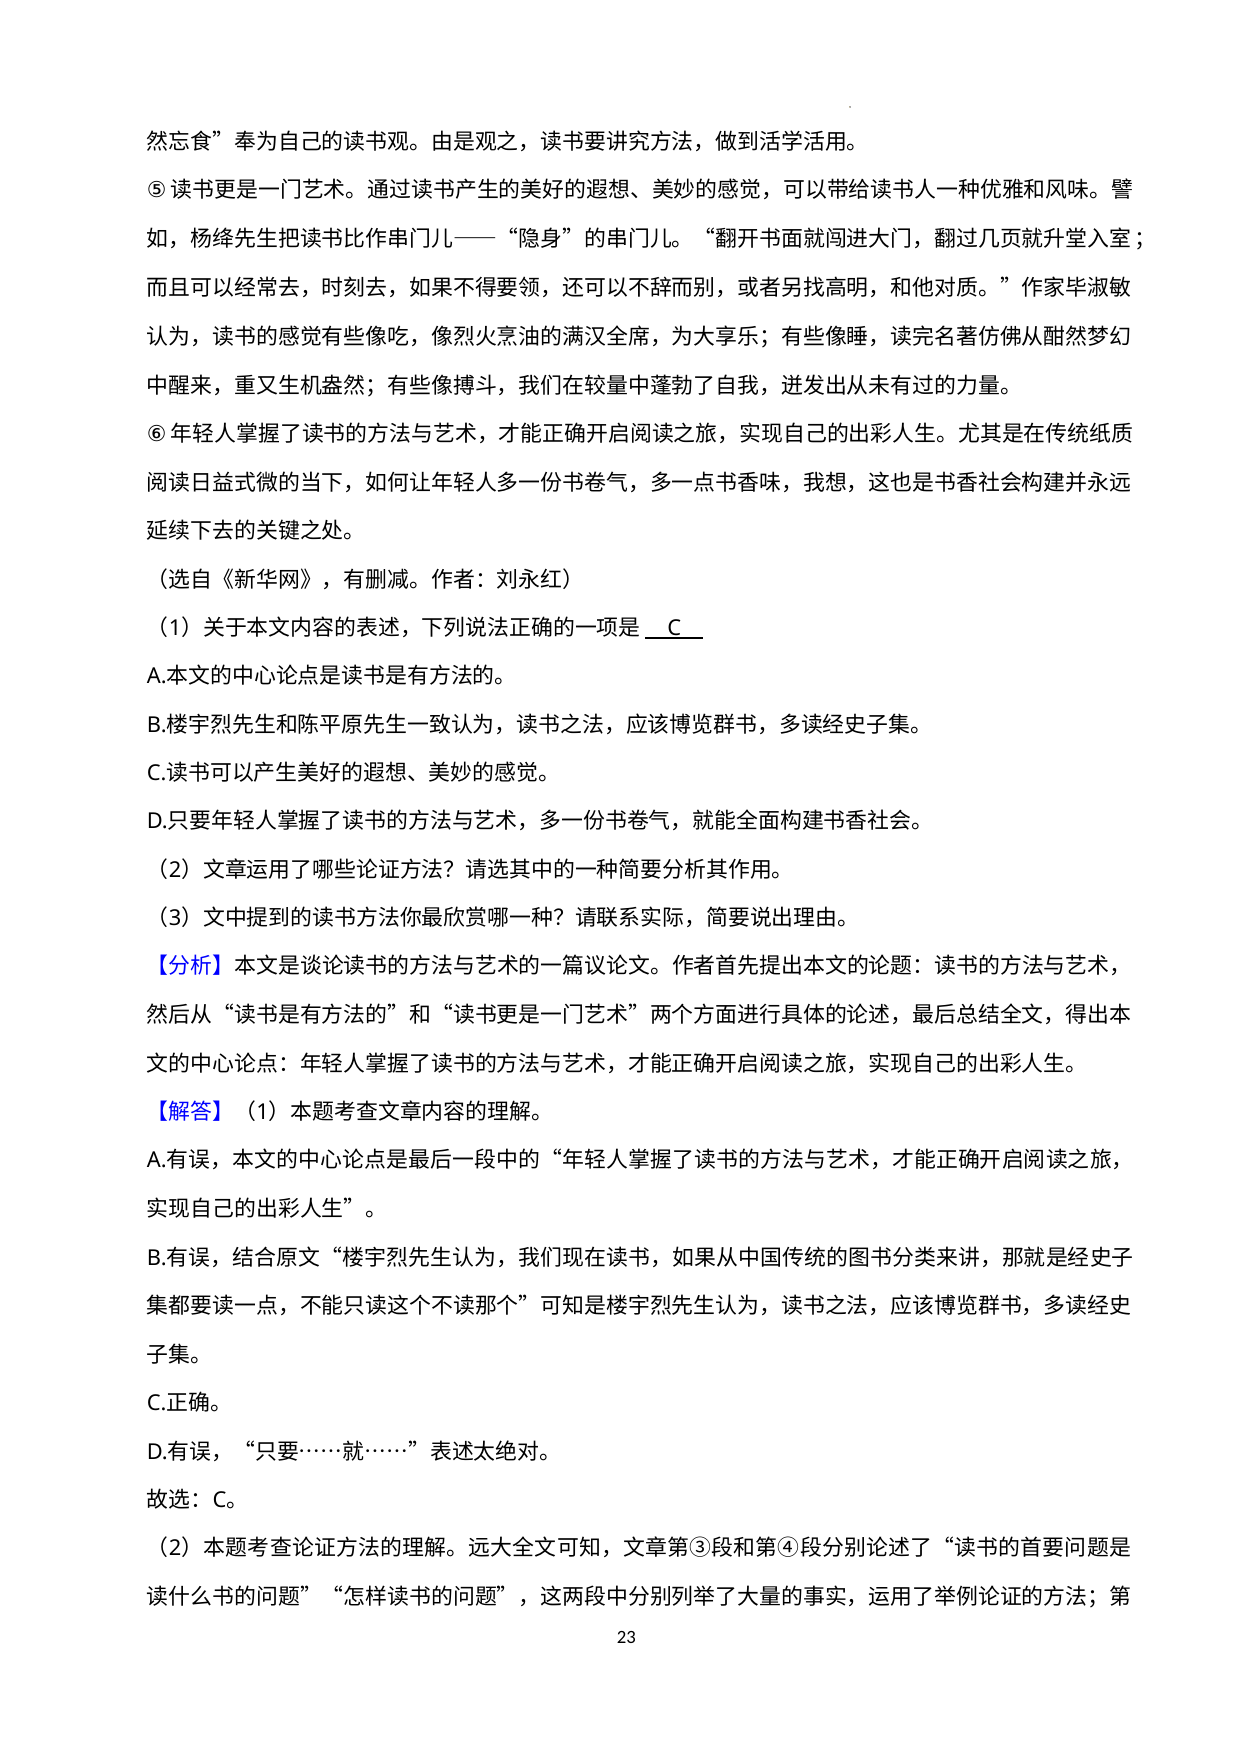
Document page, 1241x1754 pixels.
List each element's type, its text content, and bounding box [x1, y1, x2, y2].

text （3）文中提到的读书方法你最欣赏哪一种？请联系实际，简要说出理由。 [147, 900, 1134, 932]
text D.有误，“只要……就……”表述太绝对。 [147, 1433, 1134, 1466]
text 故选：C。 [147, 1482, 1134, 1514]
text （选自《新华网》，有删减。作者：刘永红） [147, 561, 1134, 594]
text B.有误，结合原文“楼宇烈先生认为，我们现在读书，如果从中国传统的图书分类来讲，那就是经史子集都要读一点，不能只读这个不读那个”可知是楼宇烈先生认为，读书之法，应该博览群书，多读经史子集。 [147, 1239, 1134, 1369]
text ⑤读书更是一门艺术。通过读书产生的美好的遐想、美妙的感觉，可以带给读书人一种优雅和风味。譬如，杨绛先生把读书比作串门儿——“隐身”的串门儿。“翻开书面就闯进大门，翻过几页就升堂入室；而且可以经常去，时刻去，如果不得要领，还可以不辞而别，或者另找高明，和他对质。”作家毕淑敏认为，读书的感觉有些像吃，像烈火烹油的满汉全席，为大享乐；有些像睡，读完名著仿佛从酣然梦幻中醒来，重又生机盎然；有些像搏斗，我们在较量中蓬勃了自我，迸发出从未有过的力量。 [147, 172, 1134, 400]
text C.正确。 [147, 1385, 1134, 1418]
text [147, 1530, 1134, 1611]
text C.读书可以产生美好的遐想、美妙的感觉。 [147, 755, 1134, 787]
text A.本文的中心论点是读书是有方法的。 [147, 658, 1134, 691]
text （2）文章运用了哪些论证方法？请选其中的一种简要分析其作用。 [147, 851, 1134, 884]
text （1）关于本文内容的表述，下列说法正确的一项是 C [147, 610, 1134, 642]
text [147, 124, 1134, 156]
text D.只要年轻人掌握了读书的方法与艺术，多一份书卷气，就能全面构建书香社会。 [147, 803, 1134, 836]
text 【分析】本文是谈论读书的方法与艺术的一篇议论文。作者首先提出本文的论题：读书的方法与艺术，然后从“读书是有方法的”和“读书更是一门艺术”两个方面进行具体的论述，最后总结全文，得出本文的中心论点：年轻人掌握了读书的方法与艺术，才能正确开启阅读之旅，实现自己的出彩人生。 [147, 948, 1134, 1078]
text 【解答】（1）本题考查文章内容的理解。 [147, 1094, 1134, 1126]
text ⑥年轻人掌握了读书的方法与艺术，才能正确开启阅读之旅，实现自己的出彩人生。尤其是在传统纸质阅读日益式微的当下，如何让年轻人多一份书卷气，多一点书香味，我想，这也是书香社会构建并永远延续下去的关键之处。 [147, 416, 1134, 546]
text A.有误，本文的中心论点是最后一段中的“年轻人掌握了读书的方法与艺术，才能正确开启阅读之旅，实现自己的出彩人生”。 [147, 1142, 1134, 1223]
text B.楼宇烈先生和陈平原先生一致认为，读书之法，应该博览群书，多读经史子集。 [147, 706, 1134, 739]
